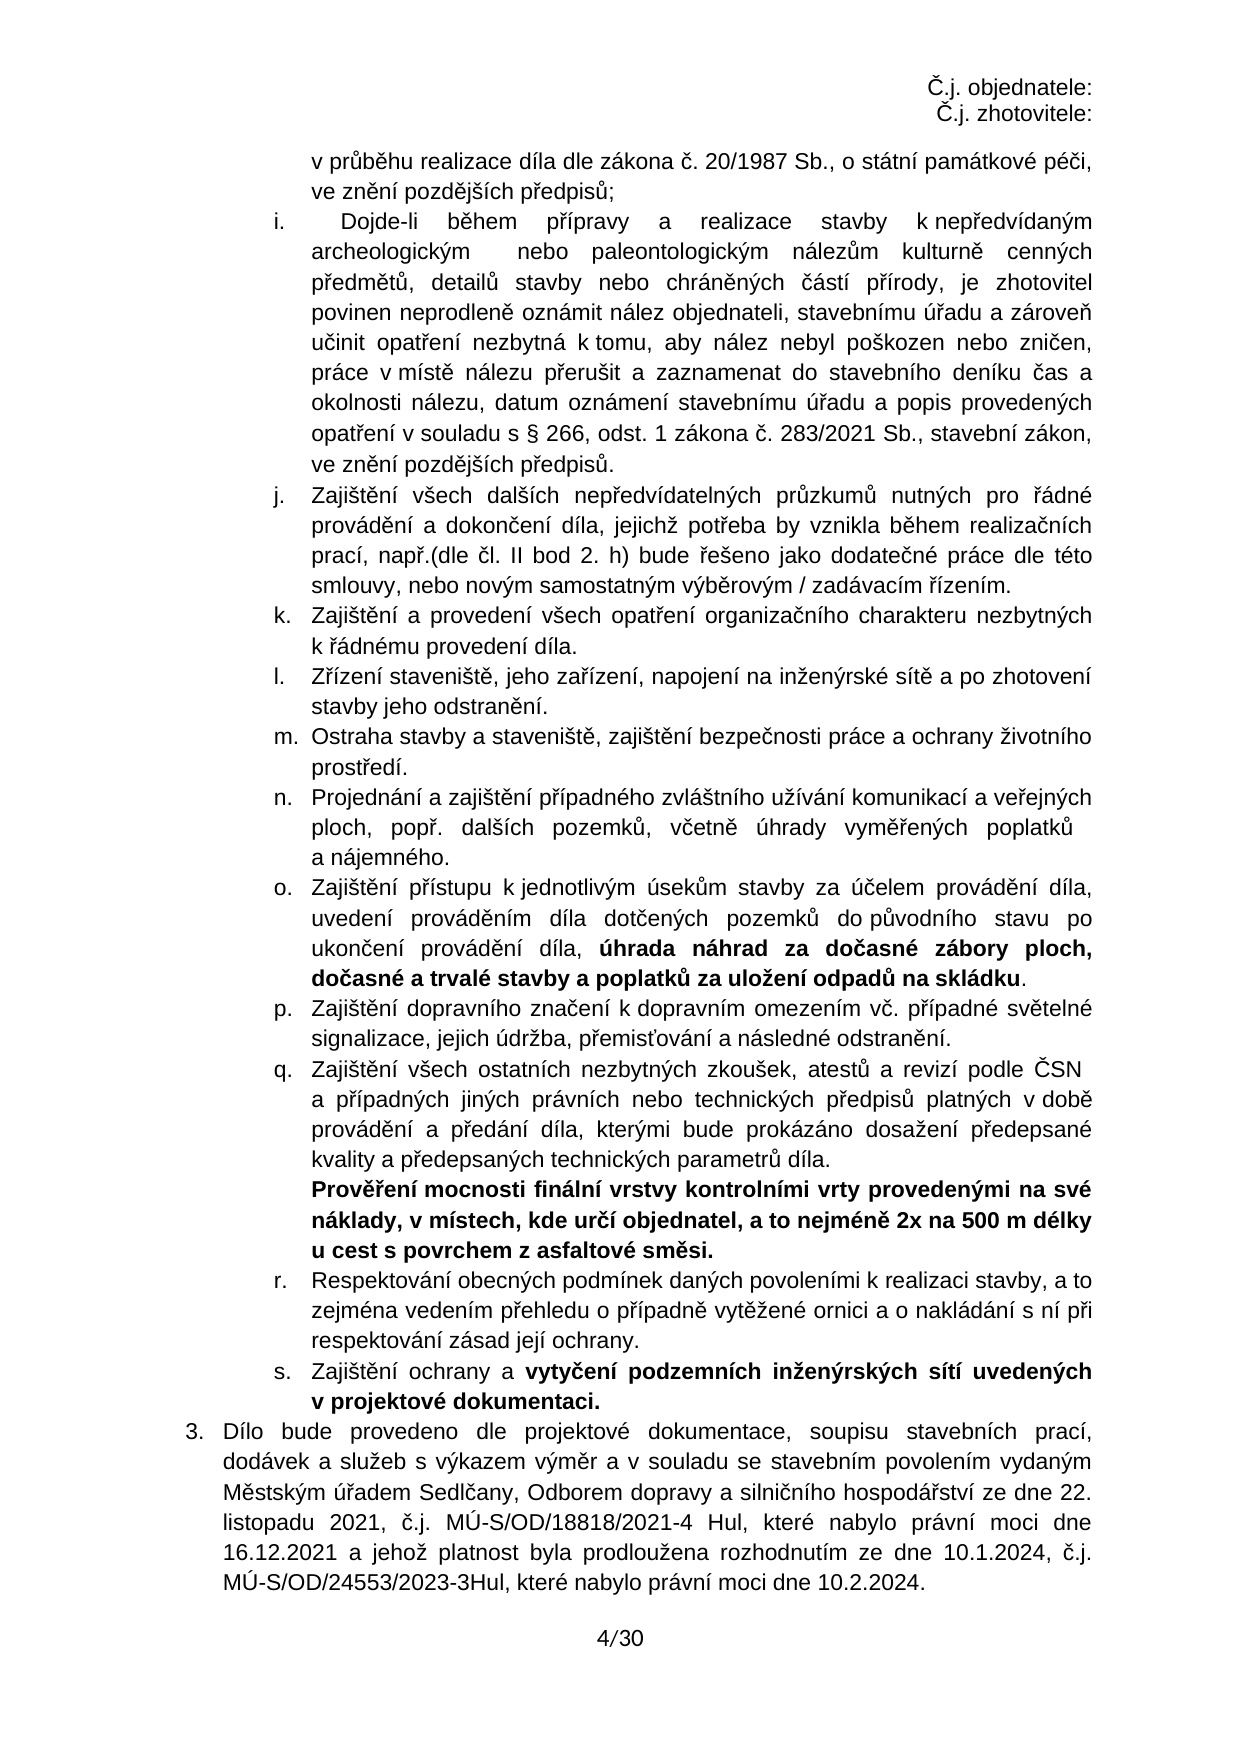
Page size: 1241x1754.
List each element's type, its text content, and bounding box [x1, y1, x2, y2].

list Dojde-li během přípravy a realizace stavby k nepředvídaným archeologickým nebo paleontologickým nálezům kulturně cenných předmětů, detailů stavby nebo chráněných částí přírody, je zhotovitel povinen neprodleně oznámit nález objednateli, stavebnímu úřadu a zároveň učinit opatření nezbytná k tomu, aby nález nebyl poškozen nebo zničen, práce v místě nálezu přerušit a zaznamenat do stavebního deníku čas a okolnosti nálezu, datum oznámení stavebnímu úřadu a popis provedených opatření v souladu s § 266, odst. 1 zákona č. 283/2021 Sb., stavební zákon, ve znění pozdějších předpisů. [274, 208, 1093, 478]
list Zajištění všech ostatních nezbytných zkoušek, atestů a revizí podle ČSN a případných jiných právních nebo technických předpisů platných v době provádění a předání díla, kterými bude prokázáno dosažení předepsané kvality a předepsaných technických parametrů díla. [274, 1056, 1093, 1172]
list Projednání a zajištění případného zvláštního užívání komunikací a veřejných ploch, popř. dalších pozemků, včetně úhrady vyměřených poplatků a nájemného. [274, 784, 1093, 870]
list Ostraha stavby a staveniště, zajištění bezpečnosti práce a ochrany životního prostředí. [274, 723, 1093, 780]
list Zajištění dopravního značení k dopravním omezením vč. případné světelné signalizace, jejich údržba, přemisťování a následné odstranění. [274, 995, 1093, 1052]
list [274, 148, 1093, 204]
list Dílo bude provedeno dle projektové dokumentace, soupisu stavebních prací, dodávek a služeb s výkazem výměr a v souladu se stavebním povolením vydaným Městským úřadem Sedlčany, Odborem dopravy a silničního hospodářství ze dne 22. listopadu 2021, č.j. MÚ-S/OD/18818/2021-4 Hul, které nabylo právní moci dne 16.12.2021 a jehož platnost byla prodloužena rozhodnutím ze dne 10.1.2024, č.j. MÚ-S/OD/24553/2023-3Hul, které nabylo právní moci dne 10.2.2024. [185, 1418, 1093, 1595]
list Zajištění a provedení všech opatření organizačního charakteru nezbytných k řádnému provedení díla. [274, 602, 1093, 659]
list Zajištění ochrany a vytyčení podzemních inženýrských sítí uvedených v projektové dokumentaci. [274, 1358, 1093, 1414]
list Zajištění přístupu k jednotlivým úsekům stavby za účelem provádění díla, uvedení prováděním díla dotčených pozemků do původního stavu po ukončení provádění díla, úhrada náhrad za dočasné zábory ploch, dočasné a trvalé stavby a poplatků za uložení odpadů na skládku. [274, 874, 1093, 991]
list Zajištění všech dalších nepředvídatelných průzkumů nutných pro řádné provádění a dokončení díla, jejichž potřeba by vznikla během realizačních prací, např.(dle čl. II bod 2. h) bude řešeno jako dodatečné práce dle této smlouvy, nebo novým samostatným výběrovým / zadávacím řízením. [274, 482, 1093, 598]
list Respektování obecných podmínek daných povoleními k realizaci stavby, a to zejména vedením přehledu o případně vytěžené ornici a o nakládání s ní při respektování zásad její ochrany. [274, 1267, 1093, 1354]
list Prověření mocnosti finální vrstvy kontrolními vrty provedenými na své náklady, v místech, kde určí objednatel, a to nejméně 2x na 500 m délky u cest s povrchem z asfaltové směsi. [311, 1176, 1093, 1263]
list Zřízení staveniště, jeho zařízení, napojení na inženýrské sítě a po zhotovení stavby jeho odstranění. [274, 663, 1093, 719]
